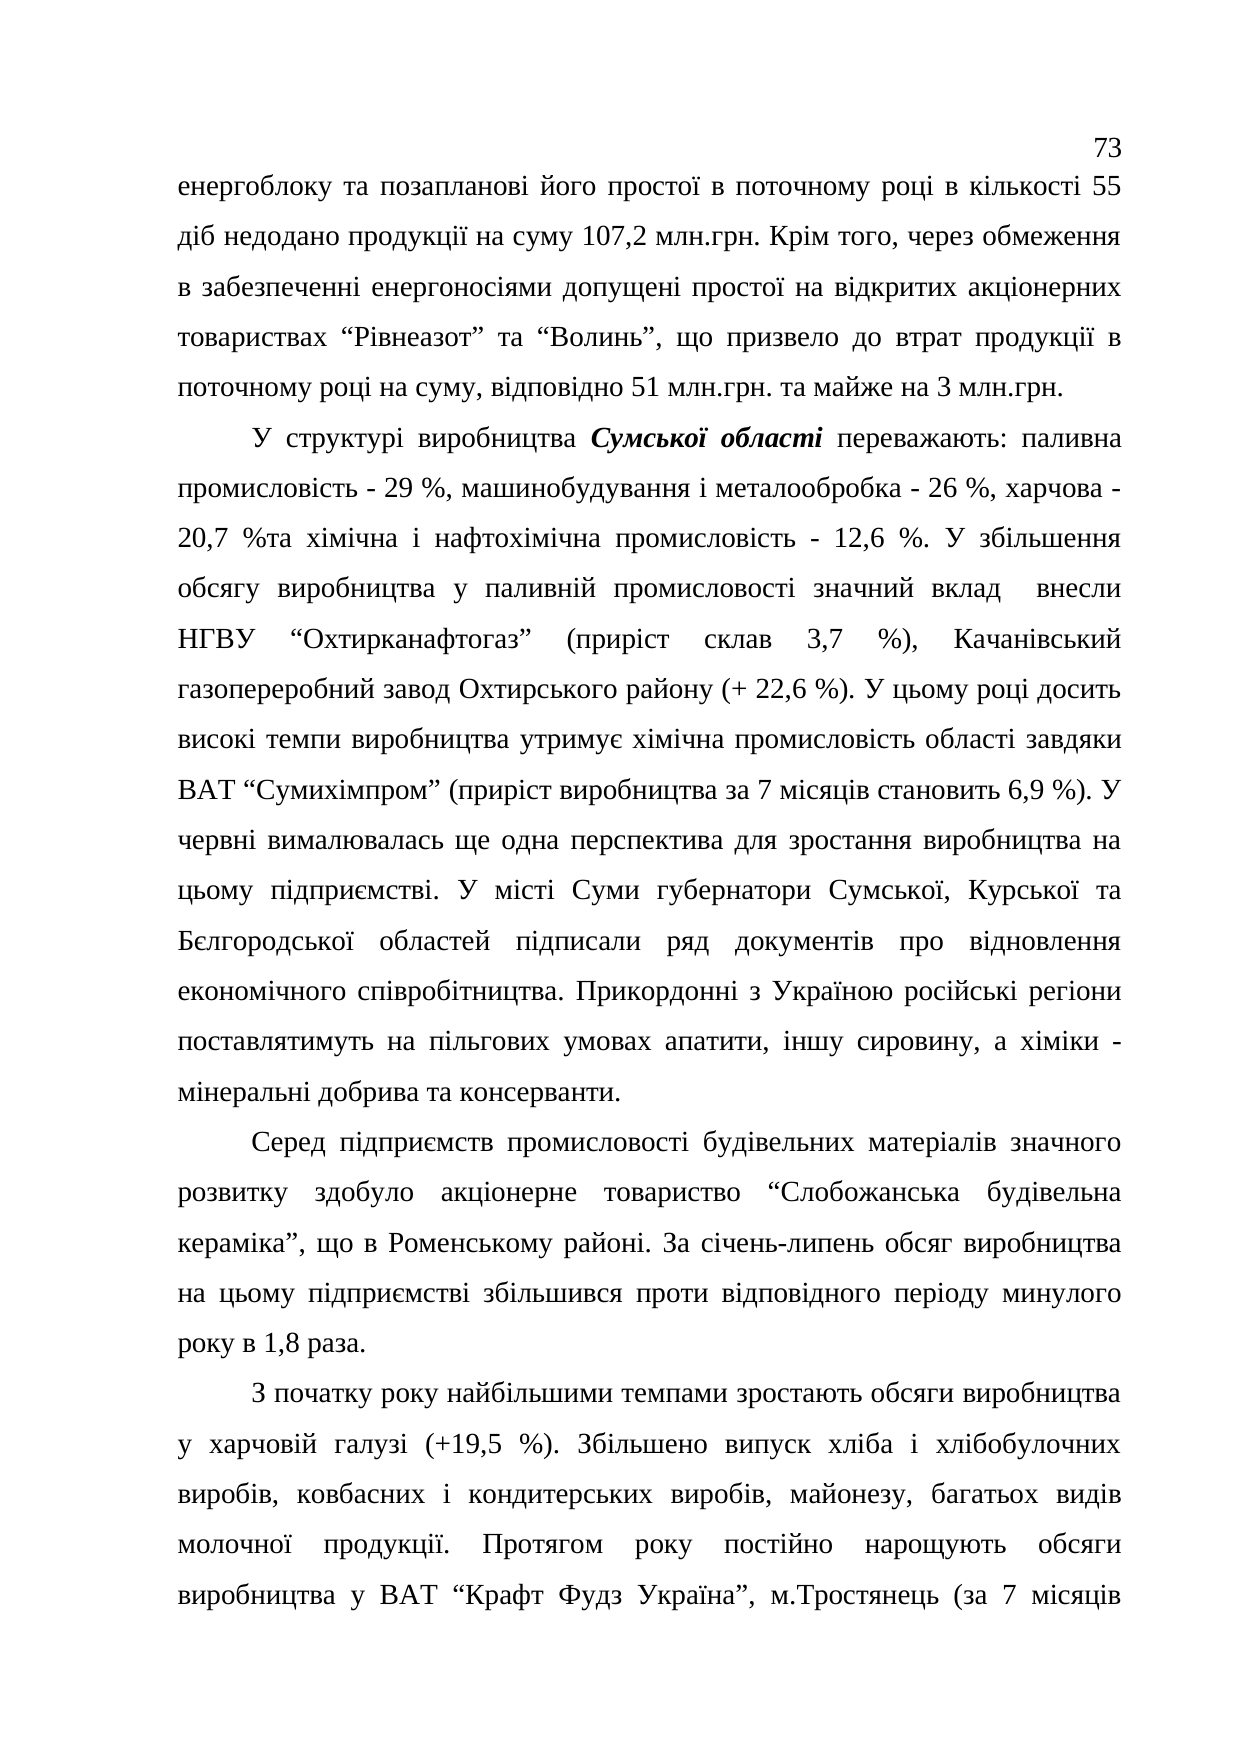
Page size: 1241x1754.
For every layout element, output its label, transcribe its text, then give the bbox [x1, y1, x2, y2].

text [177, 1376, 1122, 1611]
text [177, 168, 1122, 403]
text У структурі виробництва Сумської області переважають: паливна промисловість - 29 %, машинобудування і металообробка - 26 %, харчова - 20,7 %та хімічна і нафтохімічна промисловість - 12,6 %. У збільшення обсягу виробництва у паливній промисловості значний вклад внесли НГВУ “Охтирканафтогаз” (приріст склав 3,7 %), Качанівський газопереробний завод Охтирського району (+ 22,6 %). У цьому році досить високі темпи виробництва утримує хімічна промисловість області завдяки ВАТ “Сумихімпром” (приріст виробництва за 7 місяців становить 6,9 %). У червні вималювалась ще одна перспектива для зростання виробництва на цьому підприємстві. У місті Суми губернатори Сумської, Курської та Бєлгородської областей підписали ряд документів про відновлення економічного співробітництва. Прикордонні з Україною російські регіони поставлятимуть на пільгових умовах апатити, іншу сировину, а хіміки - мінеральні добрива та консерванти. [177, 420, 1122, 1107]
text Серед підприємств промисловості будівельних матеріалів значного розвитку здобуло акціонерне товариство “Слобожанська будівельна кераміка”, що в Роменському районі. За січень-липень обсяг виробництва на цьому підприємстві збільшився проти відповідного періоду минулого року в 1,8 раза. [177, 1124, 1122, 1359]
